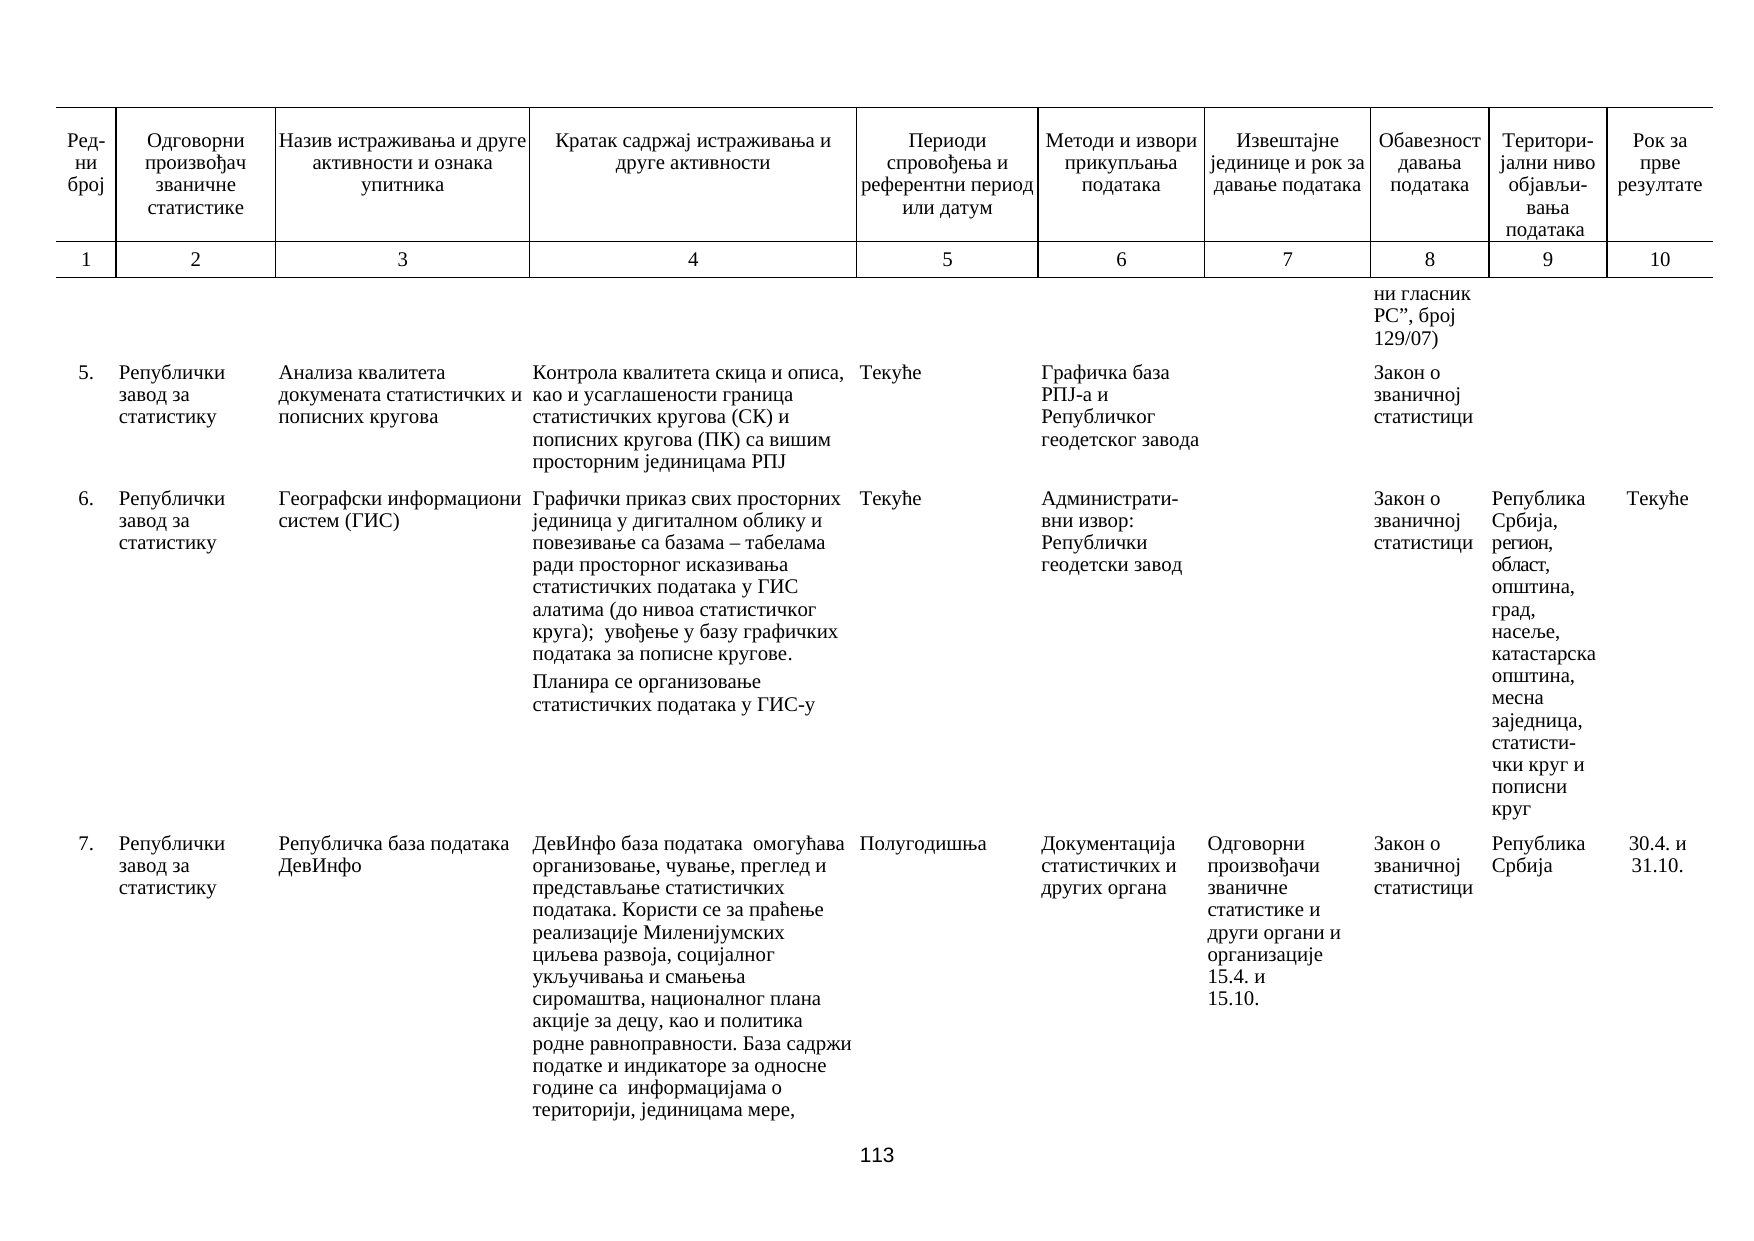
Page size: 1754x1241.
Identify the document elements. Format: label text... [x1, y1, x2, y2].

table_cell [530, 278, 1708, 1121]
table_cell 10 [1608, 242, 1713, 277]
table_cell 3 [276, 242, 529, 277]
table_header Обавезностдавања података [1371, 108, 1488, 241]
table_header Назив истраживања и друге активности и ознака упитника [276, 108, 529, 241]
table_cell 5 [857, 242, 1037, 277]
table_header Територи-јални ниво објављи- вања података [1490, 108, 1606, 241]
table_cell 8 [1371, 242, 1488, 277]
table_header Методи и извори прикупљања података [1039, 108, 1204, 241]
table_header Ред- ни број [56, 108, 115, 241]
table_header Периоди спровођења и референтни период или датум [857, 108, 1037, 241]
table_cell 1 [56, 242, 115, 277]
table_cell 9 [1490, 242, 1606, 277]
table_cell 6 [1039, 242, 1204, 277]
table_header Кратак садржај истраживања и друге активности [530, 108, 856, 241]
table_cell 7 [1205, 242, 1370, 277]
table_header Одговорни произвођач званичне статистике [117, 108, 275, 241]
table_header Извештајне јединице и рок за давање података [1205, 108, 1370, 241]
table_cell 4 [530, 242, 856, 277]
table_header Рок за прве резултате [1608, 108, 1713, 241]
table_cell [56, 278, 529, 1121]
table_cell 2 [117, 242, 275, 277]
